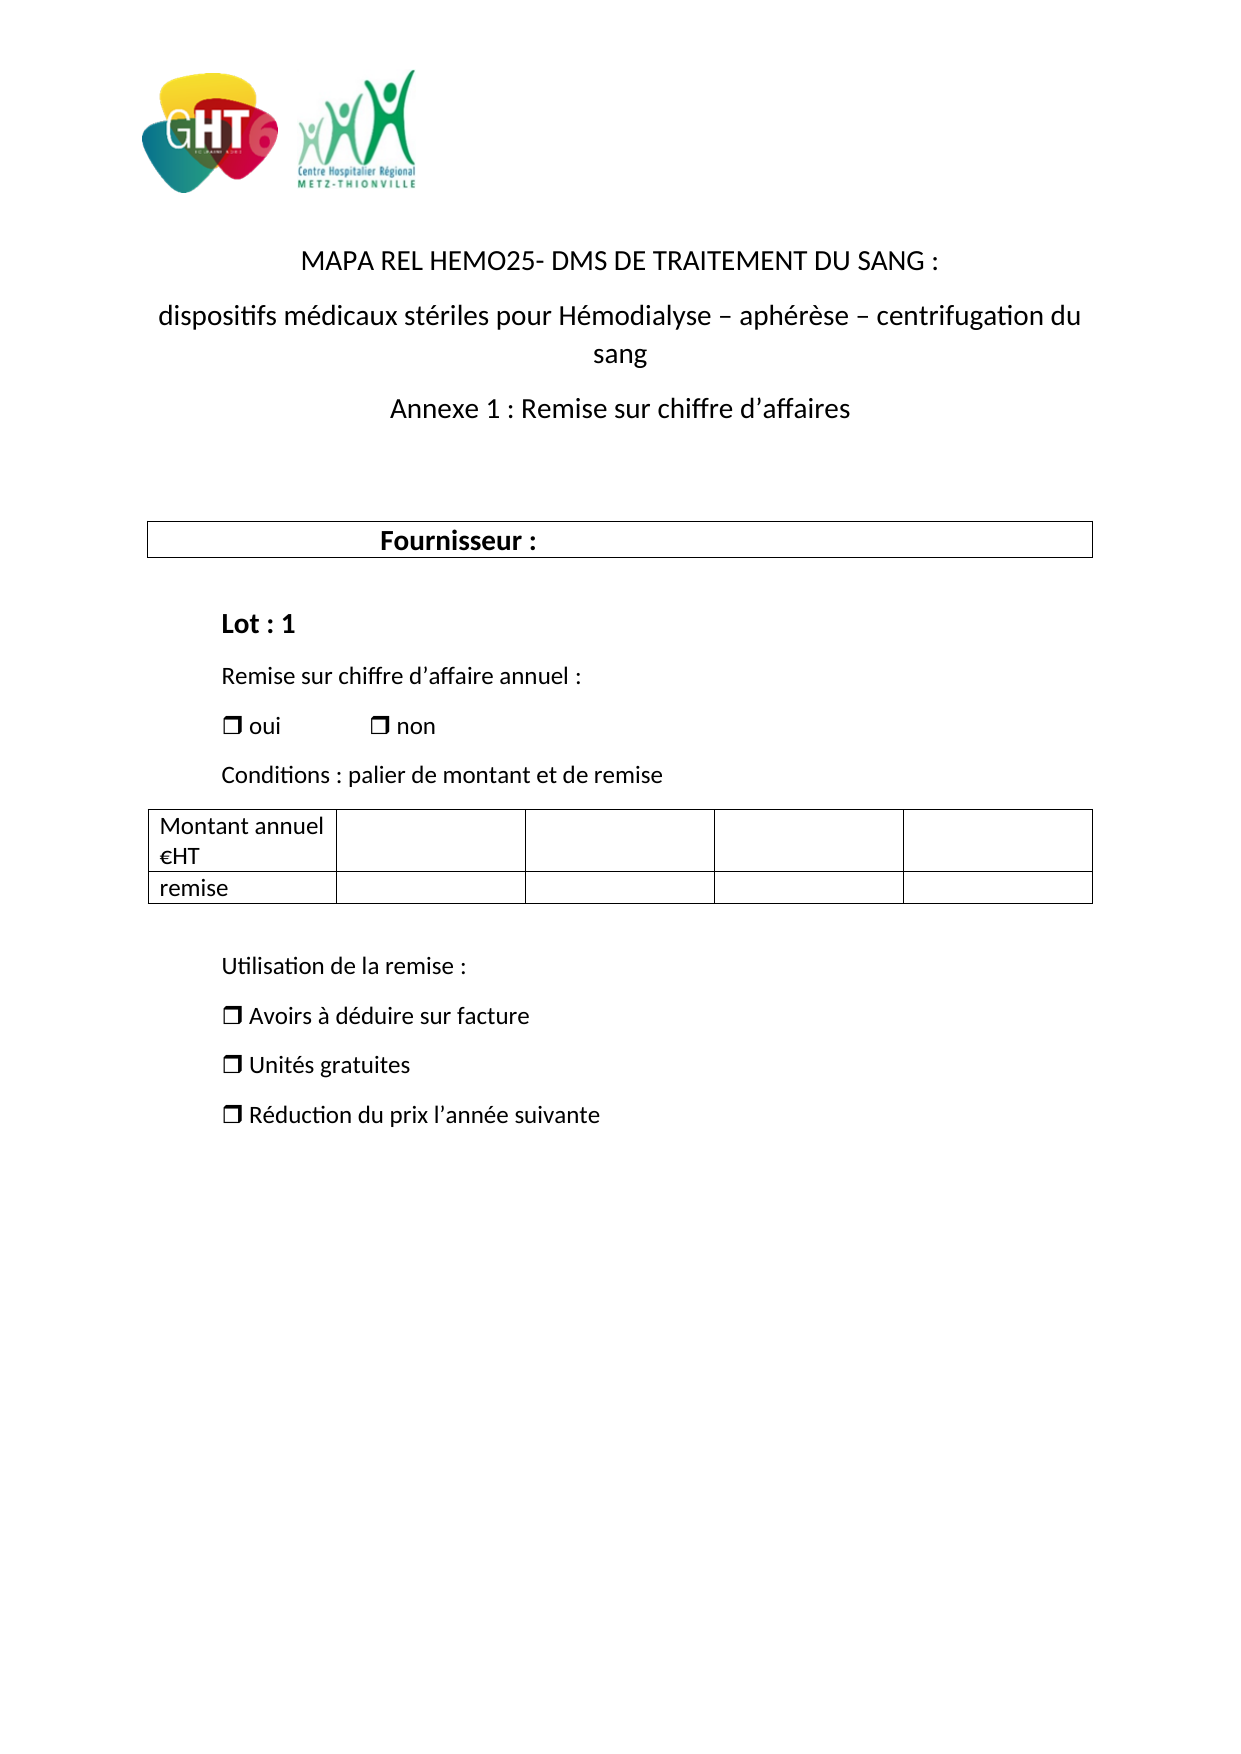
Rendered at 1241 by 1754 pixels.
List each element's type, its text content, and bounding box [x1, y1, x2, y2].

table_cell [526, 872, 714, 903]
table_header [337, 810, 525, 871]
table_cell [715, 872, 903, 903]
table_header Montant annuel €HT [149, 810, 336, 871]
text Remise sur chiffre d’affaire annuel : [148, 660, 1093, 691]
table_cell [904, 872, 1092, 903]
table_cell remise [149, 872, 336, 903]
table_header [715, 810, 903, 871]
table_header Fournisseur : [148, 522, 1092, 557]
picture [297, 69, 416, 189]
text Utilisation de la remise : [148, 951, 1093, 981]
text Avoirs à déduire sur facture [148, 1000, 1093, 1031]
text Lot : 1 [148, 605, 1093, 641]
table_header [526, 810, 714, 871]
text oui non [148, 710, 1093, 740]
picture [142, 73, 278, 193]
text Unités gratuites [148, 1050, 1093, 1080]
text Conditions : palier de montant et de remise [148, 759, 1093, 790]
table_cell [337, 872, 525, 903]
table_header [904, 810, 1092, 871]
text Réduction du prix l’année suivante [148, 1099, 1093, 1130]
